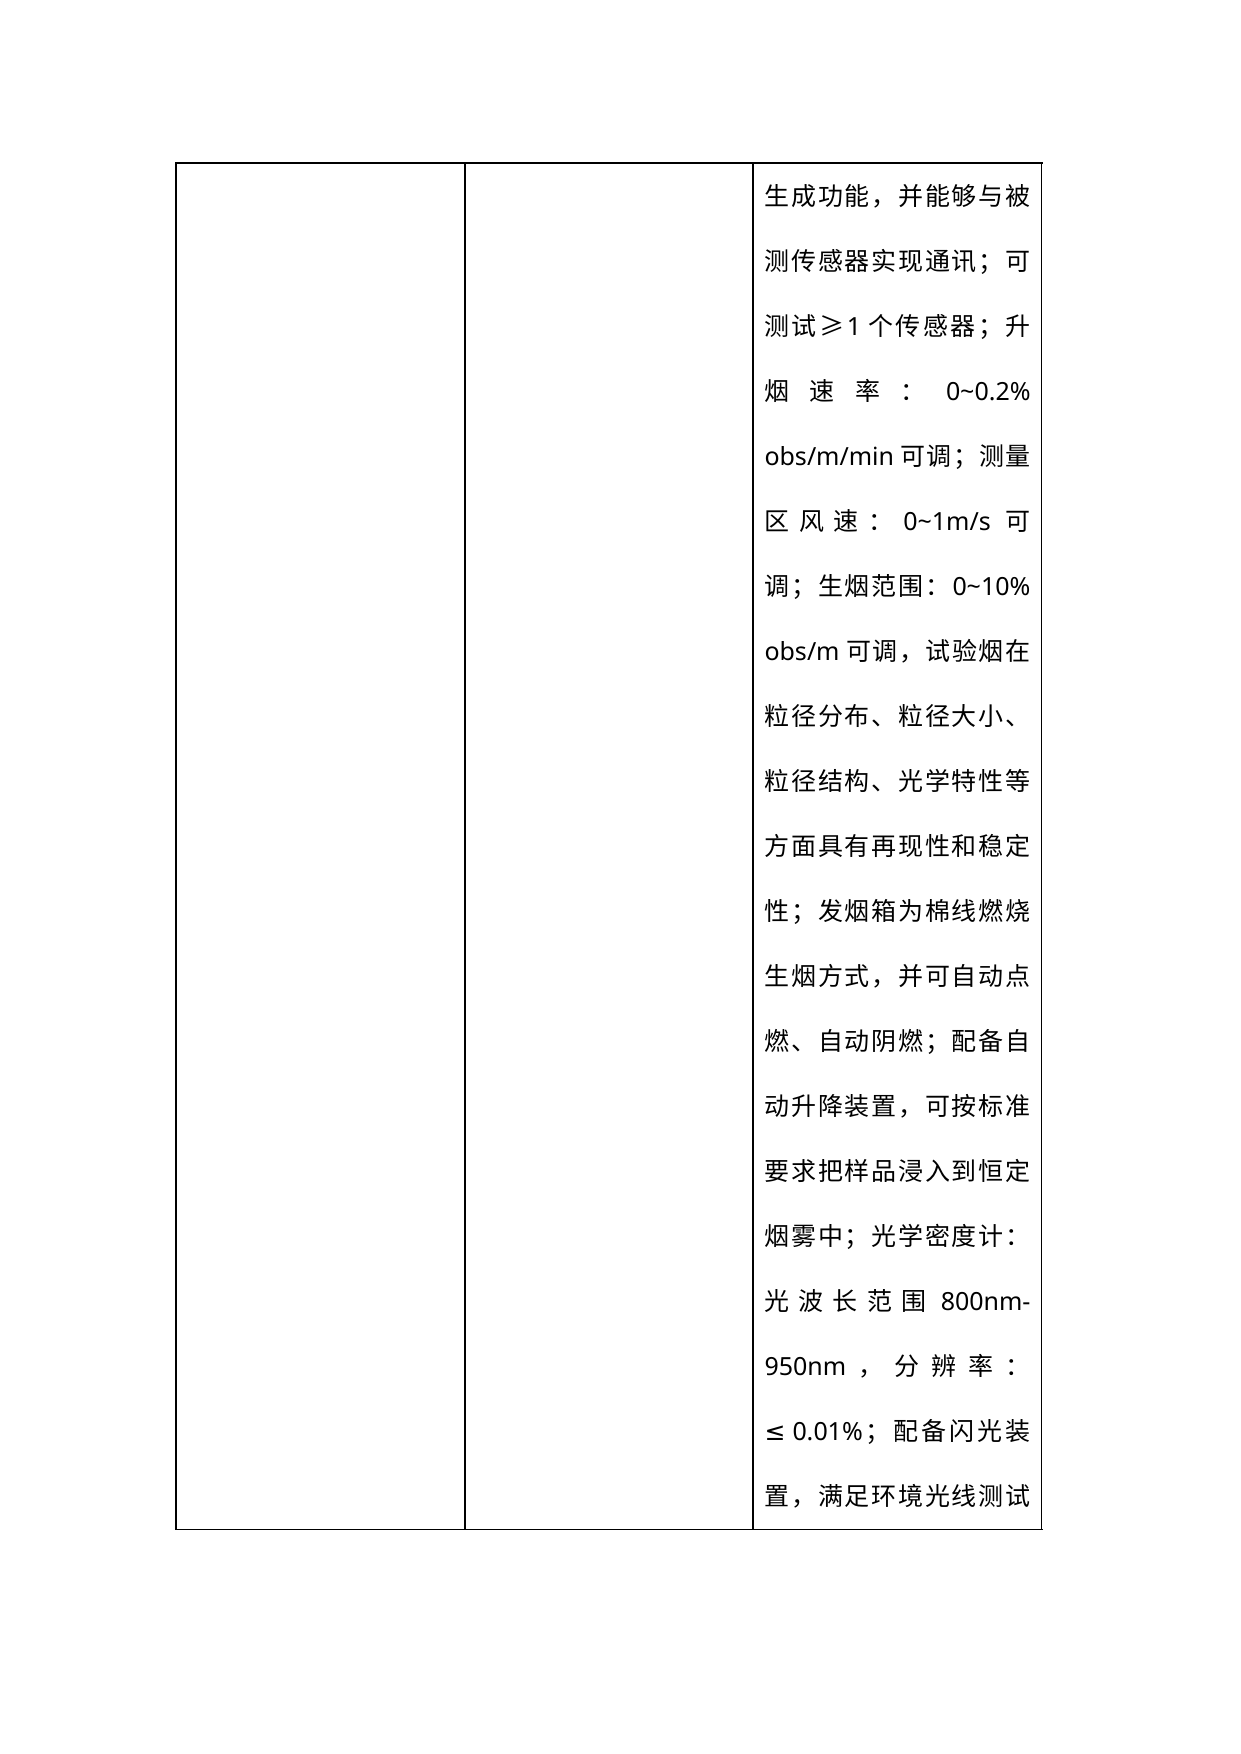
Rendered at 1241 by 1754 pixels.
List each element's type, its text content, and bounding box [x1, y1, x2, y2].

table_cell [466, 164, 752, 1528]
table_cell 1 [177, 164, 464, 1528]
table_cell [754, 164, 1041, 1528]
